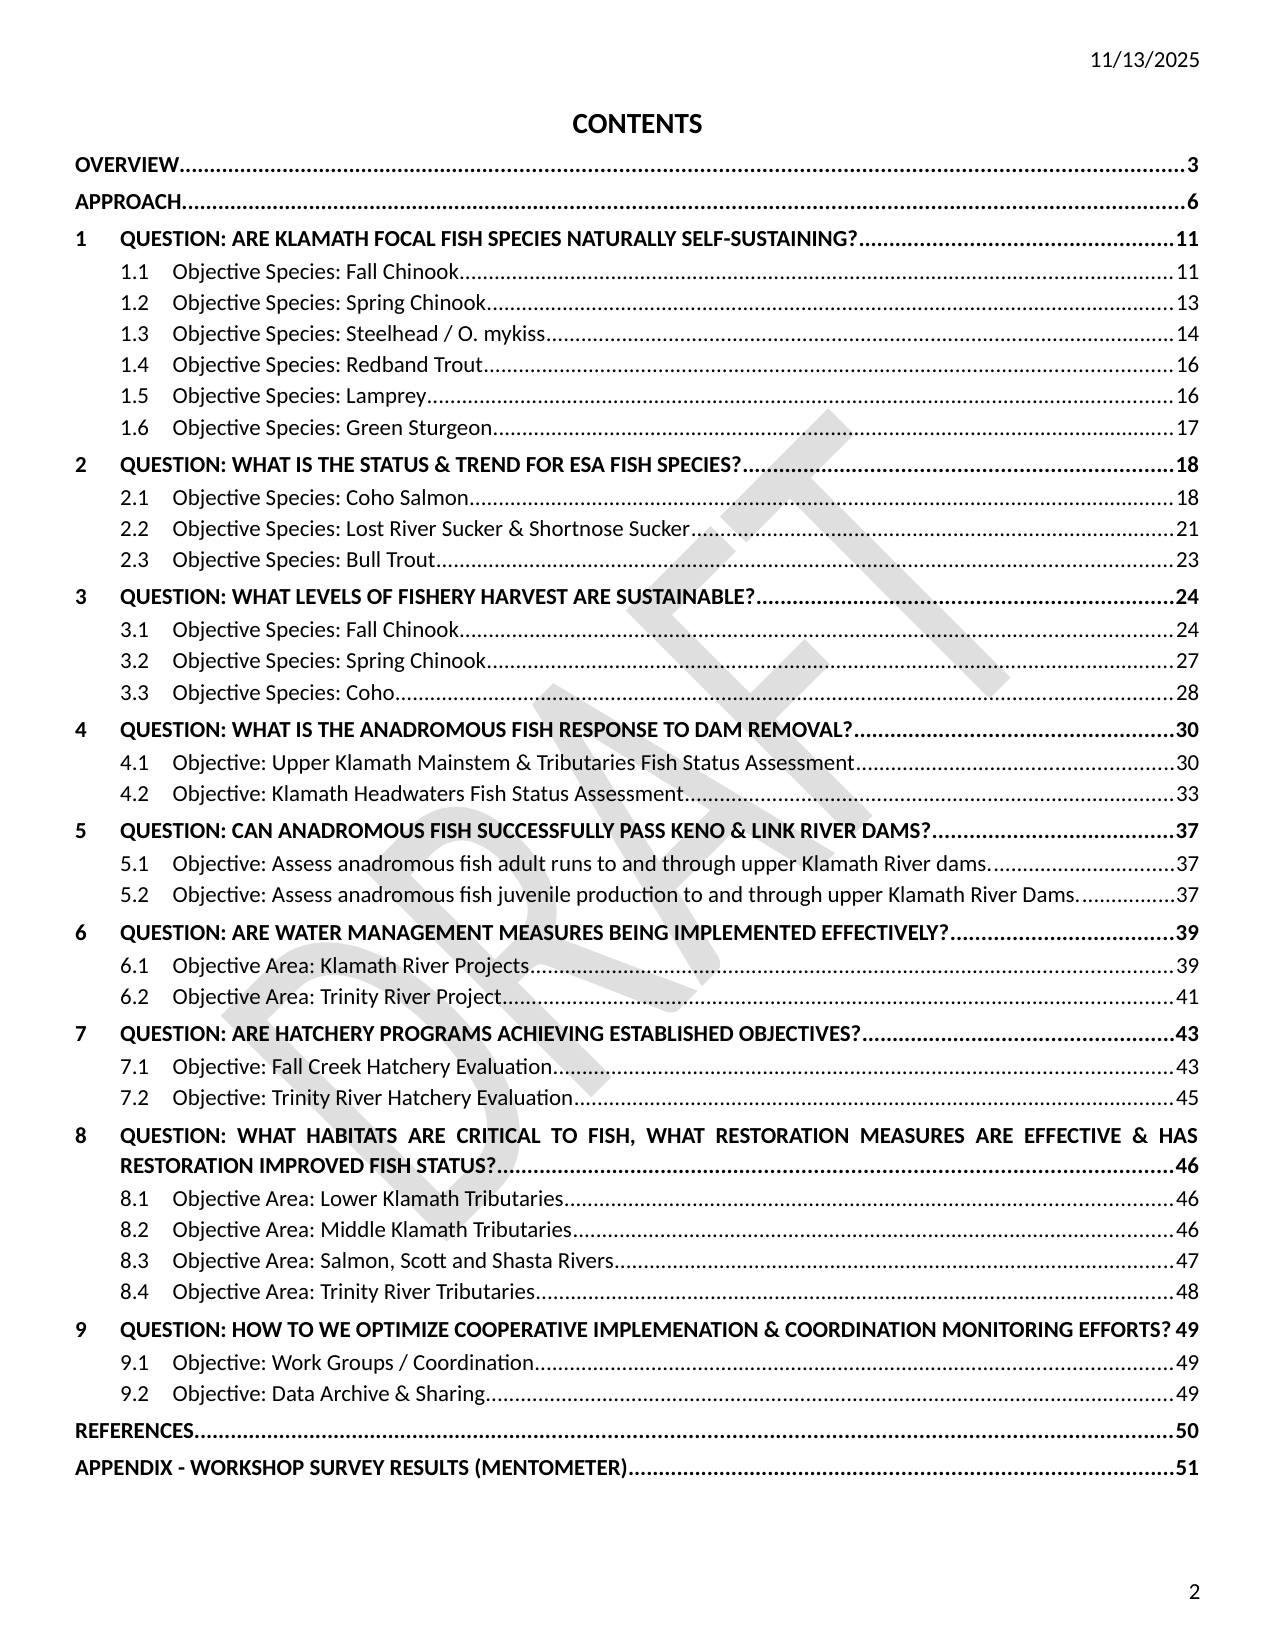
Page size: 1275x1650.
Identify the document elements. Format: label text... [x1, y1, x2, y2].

text 5.1 Objective: Assess anadromous fish adult runs to and through upper Klamath River dams. 37 [120, 849, 1200, 878]
text References 50 [75, 1416, 1200, 1444]
text 8.2 Objective Area: Middle Klamath Tributaries 46 [120, 1215, 1200, 1243]
text 8.4 Objective Area: Trinity River Tributaries 48 [120, 1277, 1200, 1306]
text Contents [75, 105, 1200, 141]
text 8 Question: what habitats are critical to fish, what restoration measures are effective & has restoration improved fish status? 46 [75, 1121, 1200, 1179]
text 5.2 Objective: Assess anadromous fish juvenile production to and through upper Klamath River Dams. 37 [120, 881, 1200, 909]
text 7.1 Objective: Fall Creek Hatchery Evaluation 43 [120, 1052, 1200, 1081]
text 1.1 Objective Species: Fall Chinook 11 [120, 257, 1200, 286]
text 9 Question: how to we optimize Cooperative implemenation & coordination monitoring efforts? 49 [75, 1315, 1200, 1343]
text Approach 6 [75, 187, 1200, 215]
text 6.2 Objective Area: Trinity River Project 41 [120, 982, 1200, 1010]
text 5 Question: Can anadromous fish successfully pass Keno & Link River Dams? 37 [75, 816, 1200, 844]
text 3.1 Objective Species: Fall Chinook 24 [120, 616, 1200, 644]
text 2.3 Objective Species: Bull Trout 23 [120, 545, 1200, 573]
text 7 Question: Are Hatchery programs achieving established objectives? 43 [75, 1019, 1200, 1047]
text 1.4 Objective Species: Redband Trout 16 [120, 351, 1200, 379]
text 3.2 Objective Species: Spring Chinook 27 [120, 647, 1200, 675]
text 6.1 Objective Area: Klamath River Projects 39 [120, 951, 1200, 979]
text 8.1 Objective Area: Lower Klamath Tributaries 46 [120, 1184, 1200, 1212]
text 2.1 Objective Species: Coho Salmon 18 [120, 483, 1200, 511]
text 4 Question: What is the anadromous fish response to dam removal? 30 [75, 715, 1200, 743]
text Overview 3 [75, 150, 1200, 178]
text 1.3 Objective Species: Steelhead / O. mykiss 14 [120, 319, 1200, 348]
text 7.2 Objective: Trinity River Hatchery Evaluation 45 [120, 1083, 1200, 1112]
text 4.2 Objective: Klamath Headwaters Fish Status Assessment 33 [120, 779, 1200, 807]
text 8.3 Objective Area: Salmon, Scott and Shasta Rivers 47 [120, 1246, 1200, 1274]
text 1.6 Objective Species: Green Sturgeon 17 [120, 413, 1200, 441]
text 9.1 Objective: Work Groups / Coordination 49 [120, 1348, 1200, 1376]
text 9.2 Objective: Data Archive & Sharing 49 [120, 1379, 1200, 1407]
text 4.1 Objective: Upper Klamath Mainstem & Tributaries Fish Status Assessment 30 [120, 748, 1200, 776]
text 3 Question: What levels of fishery harvest are sustainable? 24 [75, 582, 1200, 611]
text 1.5 Objective Species: Lamprey 16 [120, 382, 1200, 410]
text Appendix - Workshop Survey Results (Mentometer) 51 [75, 1453, 1200, 1481]
text 1 Question: Are klamath focal fish species naturally self-sustaining? 11 [75, 224, 1200, 252]
text 2.2 Objective Species: Lost River Sucker & Shortnose Sucker 21 [120, 514, 1200, 542]
text 1.2 Objective Species: Spring Chinook 13 [120, 288, 1200, 317]
text 6 Question: are water management measures being implemented effectively? 39 [75, 918, 1200, 946]
text 2 Question: What IS the status & trend for esa Fish species? 18 [75, 450, 1200, 478]
text 3.3 Objective Species: Coho 28 [120, 678, 1200, 706]
